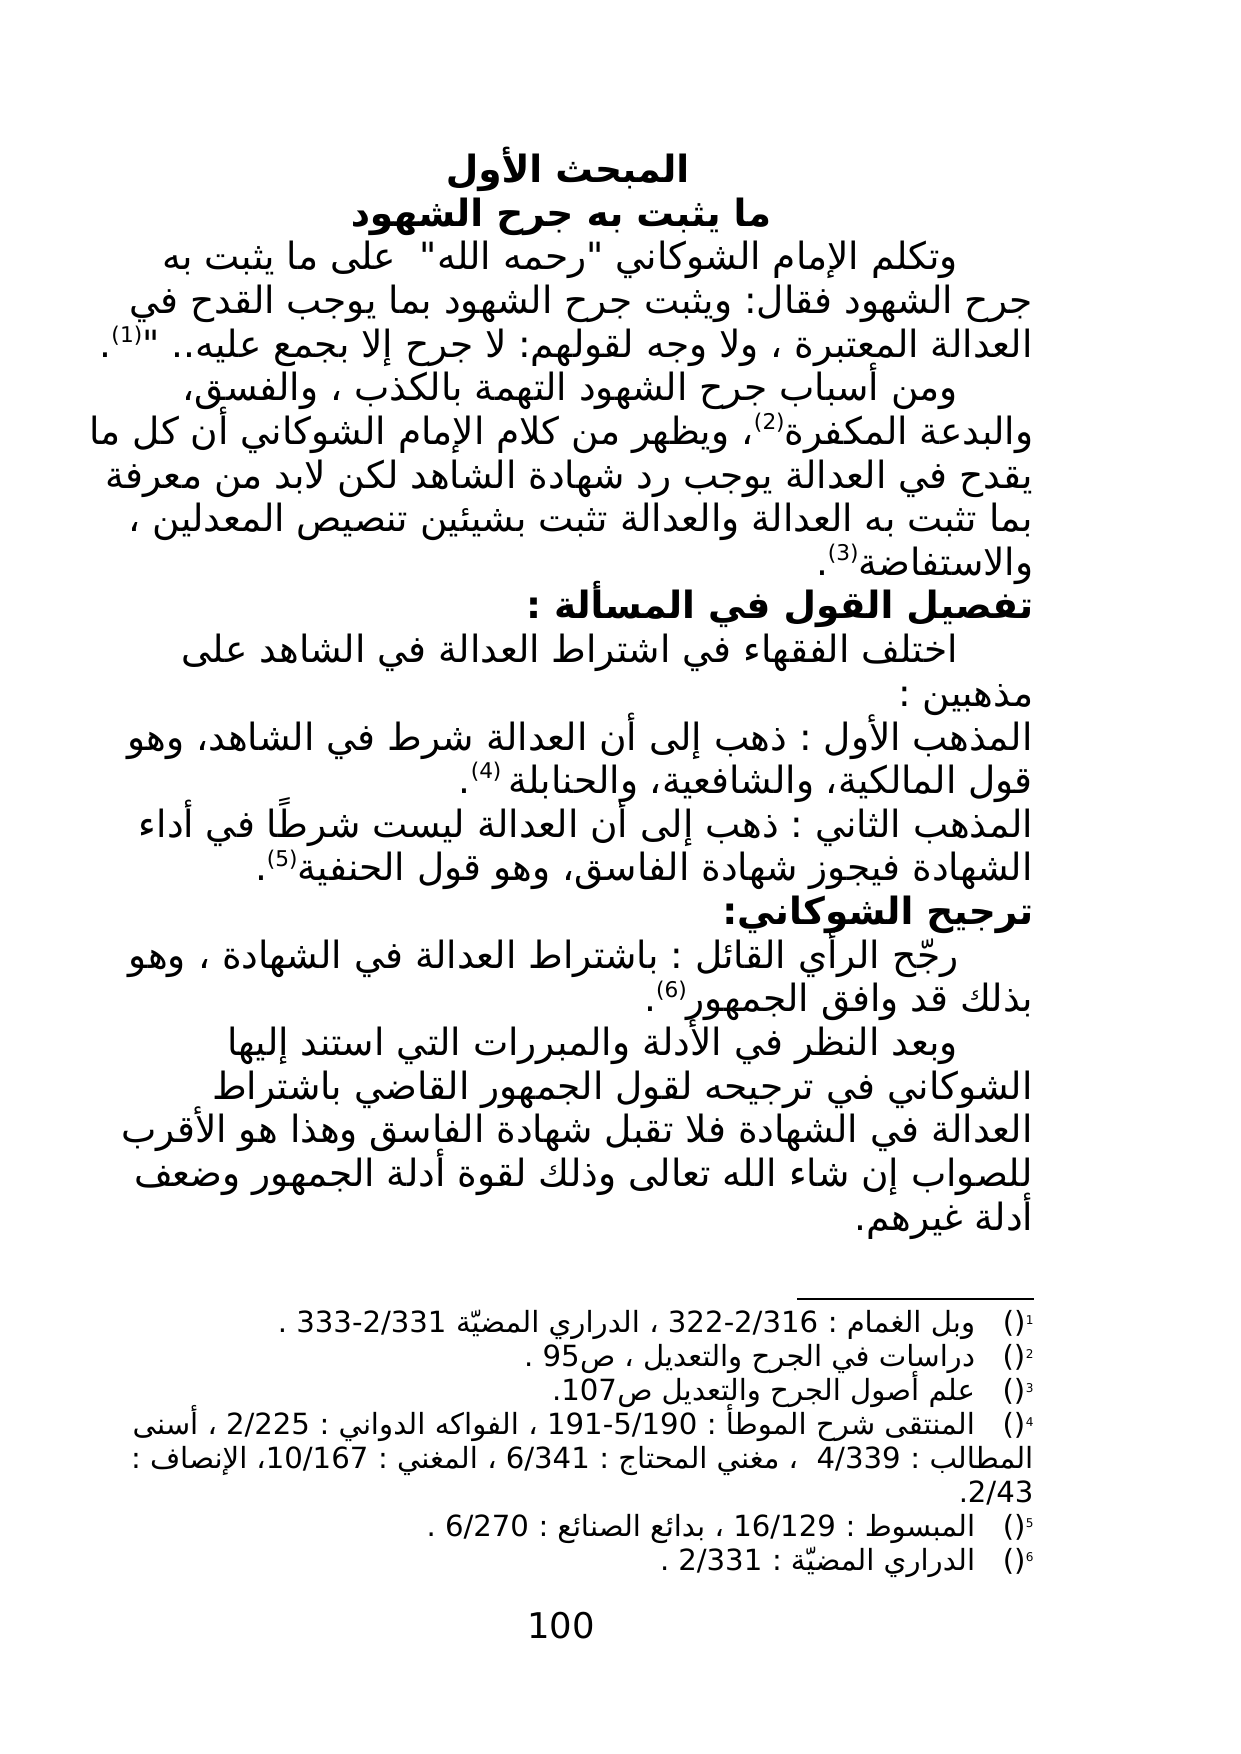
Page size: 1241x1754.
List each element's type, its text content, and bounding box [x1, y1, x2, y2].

text رجّح الرأي القائل : باشتراط العدالة في الشهادة ، وهو بذلك قد وافق الجمهور(). [89, 933, 1033, 1021]
text وبعد النظر في الأدلة والمبررات التي استند إليها الشوكاني في ترجيحه لقول الجمهور القاضي باشتراط العدالة في الشهادة فلا تقبل شهادة الفاسق وهذا هو الأقرب للصواب إن شاء الله تعالى وذلك لقوة أدلة الجمهور وضعف أدلة غيرهم. [89, 1021, 1033, 1239]
text ترجيح الشوكاني: [89, 890, 1033, 933]
text المبحث الأول [89, 148, 1033, 191]
text اختلف الفقهاء في اشتراط العدالة في الشاهد على مذهبين : [89, 628, 1033, 715]
text وتكلم الإمام الشوكاني "رحمه الله" على ما يثبت به جرح الشهود فقال: ويثبت جرح الشهود بما يوجب القدح في العدالة المعتبرة ، ولا وجه لقولهم: لا جرح إلا بجمع عليه.. "(). [89, 235, 1033, 366]
text ومن أسباب جرح الشهود التهمة بالكذب ، والفسق، والبدعة المكفرة()، ويظهر من كلام الإمام الشوكاني أن كل ما يقدح في العدالة يوجب رد شهادة الشاهد لكن لابد من معرفة بما تثبت به العدالة والعدالة تثبت بشيئين تنصيص المعدلين ، والاستفاضة(). [89, 366, 1033, 584]
text المذهب الثاني : ذهب إلى أن العدالة ليست شرطًا في أداء الشهادة فيجوز شهادة الفاسق، وهو قول الحنفية(). [89, 802, 1033, 890]
text ما يثبت به جرح الشهود [89, 191, 1033, 235]
text تفصيل القول في المسألة : [89, 584, 1033, 628]
text المذهب الأول : ذهب إلى أن العدالة شرط في الشاهد، وهو قول المالكية، والشافعية، والحنابلة (). [89, 715, 1033, 802]
